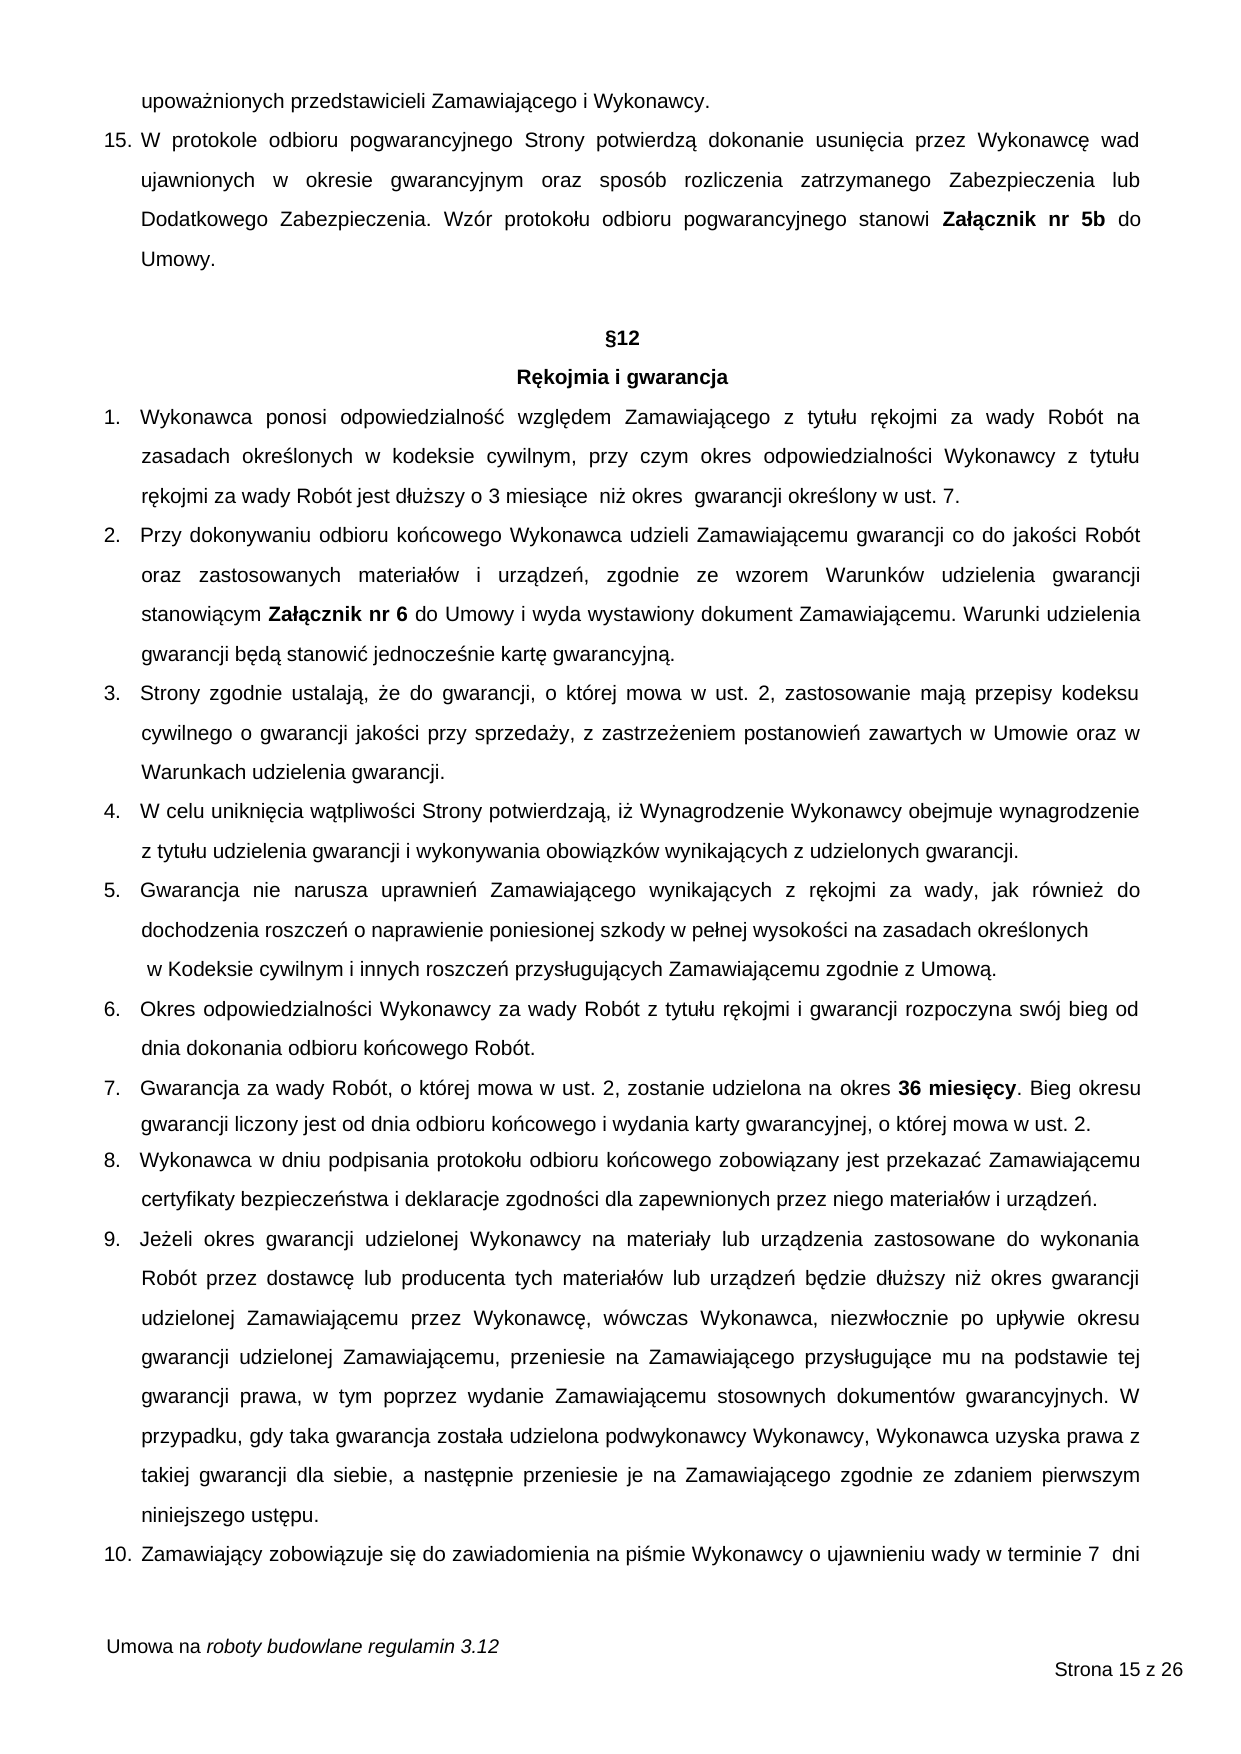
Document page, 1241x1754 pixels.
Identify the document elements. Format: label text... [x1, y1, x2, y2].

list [103, 1542, 1141, 1566]
text §12 [103, 326, 1141, 349]
text Rękojmia i gwarancja [103, 365, 1141, 389]
list W celu uniknięcia wątpliwości Strony potwierdzają, iż Wynagrodzenie Wykonawcy obejmuje wynagrodzenie z tytułu udzielenia gwarancji i wykonywania obowiązków wynikających z udzielonych gwarancji. [103, 799, 1141, 863]
list Przy dokonywaniu odbioru końcowego Wykonawca udzieli Zamawiającemu gwarancji co do jakości Robót oraz zastosowanych materiałów i urządzeń, zgodnie ze wzorem Warunków udzielenia gwarancji stanowiącym Załącznik nr 6 do Umowy i wyda wystawiony dokument Zamawiającemu. Warunki udzielenia gwarancji będą stanowić jednocześnie kartę gwarancyjną. [103, 523, 1141, 665]
list Okres odpowiedzialności Wykonawcy za wady Robót z tytułu rękojmi i gwarancji rozpoczyna swój bieg od dnia dokonania odbioru końcowego Robót. [103, 997, 1141, 1060]
list Gwarancja za wady Robót, o której mowa w ust. 2, zostanie udzielona na okres 36 miesięcy. Bieg okresu gwarancji liczony jest od dnia odbioru końcowego i wydania karty gwarancyjnej, o której mowa w ust. 2. [103, 1076, 1141, 1136]
list Jeżeli okres gwarancji udzielonej Wykonawcy na materiały lub urządzenia zastosowane do wykonania Robót przez dostawcę lub producenta tych materiałów lub urządzeń będzie dłuższy niż okres gwarancji udzielonej Zamawiającemu przez Wykonawcę, wówczas Wykonawca, niezwłocznie po upływie okresu gwarancji udzielonej Zamawiającemu, przeniesie na Zamawiającego przysługujące mu na podstawie tej gwarancji prawa, w tym poprzez wydanie Zamawiającemu stosownych dokumentów gwarancyjnych. W przypadku, gdy taka gwarancja została udzielona podwykonawcy Wykonawcy, Wykonawca uzyska prawa z takiej gwarancji dla siebie, a następnie przeniesie je na Zamawiającego zgodnie ze zdaniem pierwszym niniejszego ustępu. [103, 1226, 1141, 1527]
list Wykonawca w dniu podpisania protokołu odbioru końcowego zobowiązany jest przekazać Zamawiającemu certyfikaty bezpieczeństwa i deklaracje zgodności dla zapewnionych przez niego materiałów i urządzeń. [103, 1147, 1141, 1211]
list Gwarancja nie narusza uprawnień Zamawiającego wynikających z rękojmi za wady, jak również do dochodzenia roszczeń o naprawienie poniesionej szkody w pełnej wysokości na zasadach określonych w Kodeksie cywilnym i innych roszczeń przysługujących Zamawiającemu zgodnie z Umową. [103, 878, 1141, 981]
list Strony zgodnie ustalają, że do gwarancji, o której mowa w ust. 2, zastosowanie mają przepisy kodeksu cywilnego o gwarancji jakości przy sprzedaży, z zastrzeżeniem postanowień zawartych w Umowie oraz w Warunkach udzielenia gwarancji. [103, 681, 1141, 784]
list Wykonawca ponosi odpowiedzialność względem Zamawiającego z tytułu rękojmi za wady Robót na zasadach określonych w kodeksie cywilnym, przy czym okres odpowiedzialności Wykonawcy z tytułu rękojmi za wady Robót jest dłuższy o 3 miesiące niż okres gwarancji określony w ust. 7. [103, 404, 1141, 507]
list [103, 89, 1141, 113]
list W protokole odbioru pogwarancyjnego Strony potwierdzą dokonanie usunięcia przez Wykonawcę wad ujawnionych w okresie gwarancyjnym oraz sposób rozliczenia zatrzymanego Zabezpieczenia lub Dodatkowego Zabezpieczenia. Wzór protokołu odbioru pogwarancyjnego stanowi Załącznik nr 5b do Umowy. [103, 128, 1141, 271]
